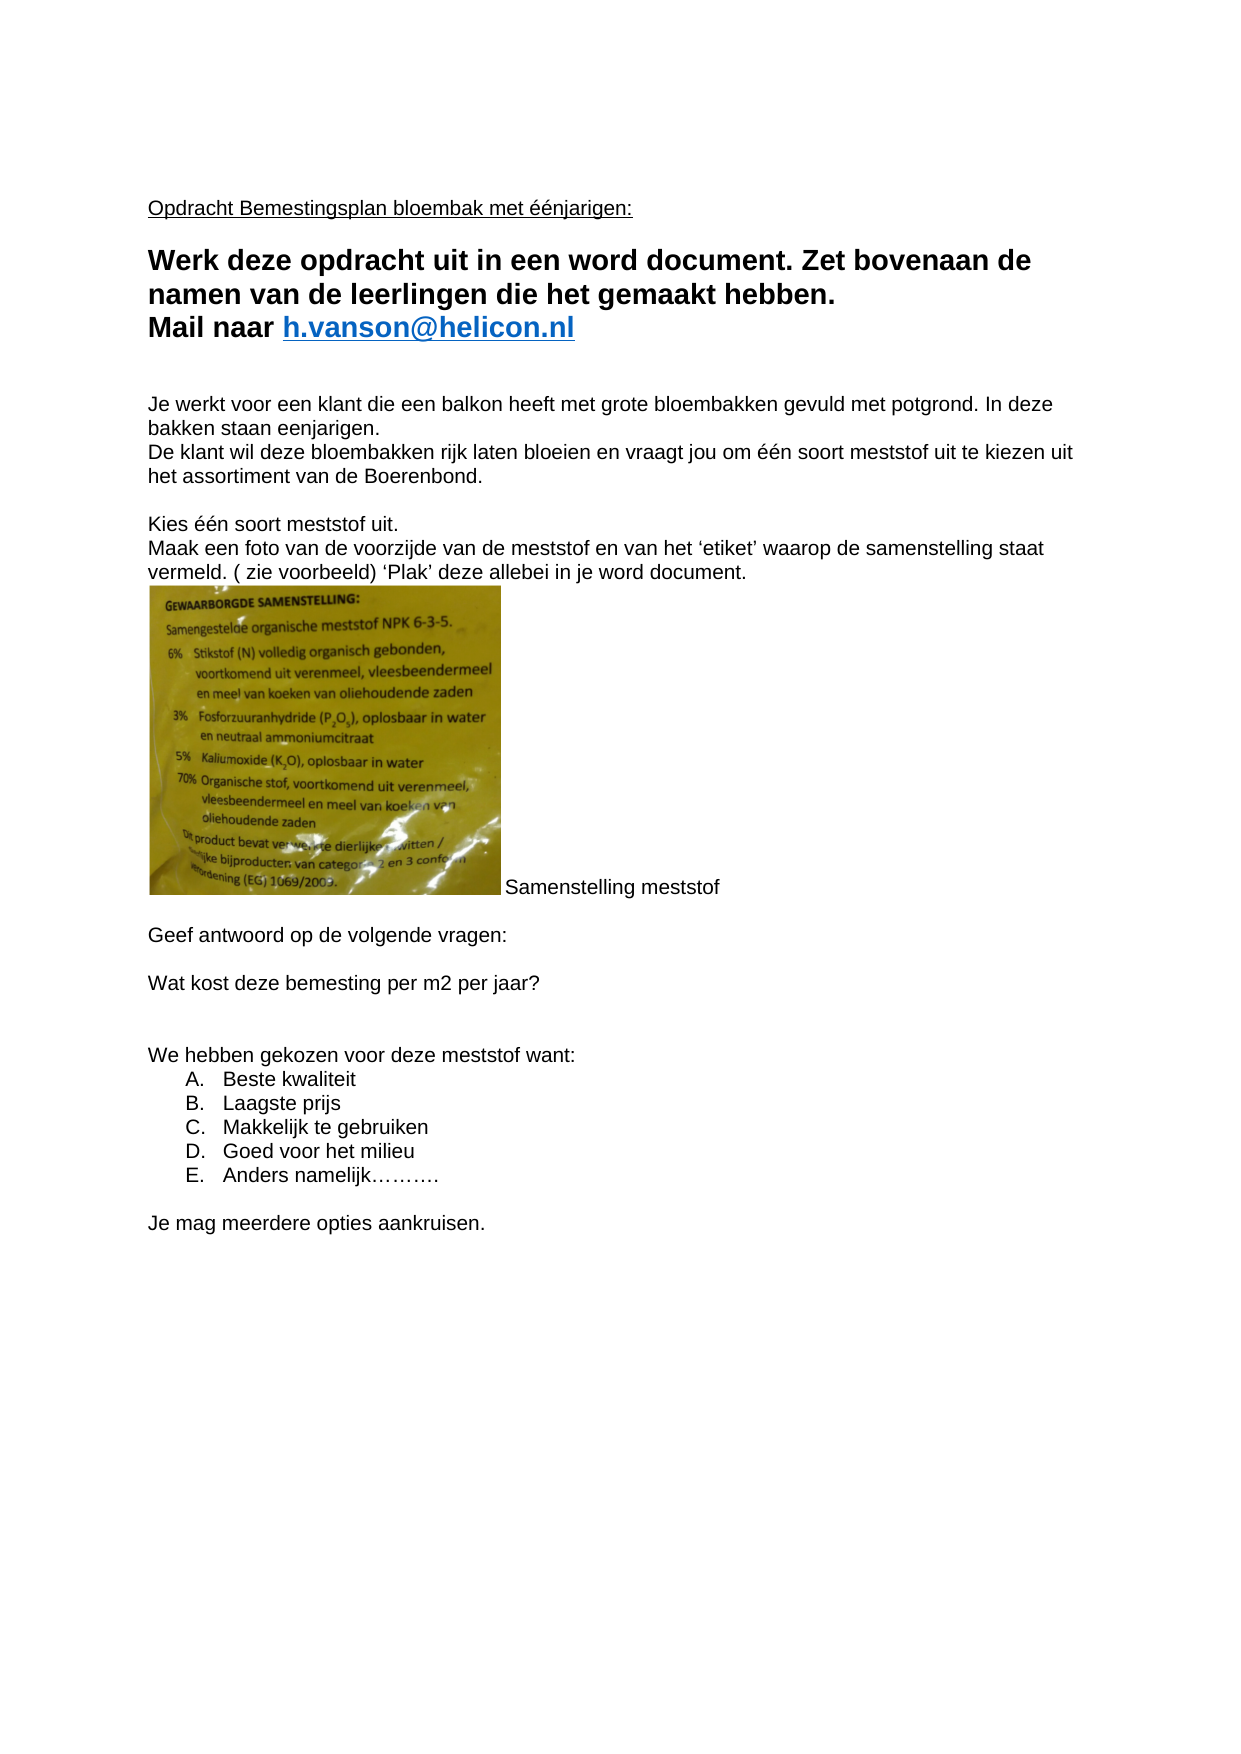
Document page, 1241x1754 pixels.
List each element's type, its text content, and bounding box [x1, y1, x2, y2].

picture [150, 586, 501, 895]
text Werk deze opdracht uit in een word document. Zet bovenaan de namen van de leerlingen die het gemaakt hebben. [148, 243, 1093, 311]
text Geef antwoord op de volgende vragen: [148, 923, 1093, 947]
text Opdracht Bemestingsplan bloembak met éénjarigen: [148, 196, 1093, 219]
list Goed voor het milieu [185, 1139, 1093, 1163]
text Je werkt voor een klant die een balkon heeft met grote bloembakken gevuld met potgrond. In deze bakken staan eenjarigen. [148, 392, 1093, 440]
list Anders namelijk………. [185, 1163, 1093, 1187]
list Laagste prijs [185, 1091, 1093, 1115]
text Maak een foto van de voorzijde van de meststof en van het ‘etiket’ waarop de samenstelling staat vermeld. ( zie voorbeeld) ‘Plak’ deze allebei in je word document. [148, 536, 1093, 584]
text Mail naar h.vanson@helicon.nl [148, 311, 1093, 344]
text Wat kost deze bemesting per m2 per jaar? [148, 971, 1093, 995]
text Kies één soort meststof uit. [148, 512, 1093, 536]
text Je mag meerdere opties aankruisen. [148, 1211, 1093, 1234]
text De klant wil deze bloembakken rijk laten bloeien en vraagt jou om één soort meststof uit te kiezen uit het assortiment van de Boerenbond. [148, 440, 1093, 488]
list Beste kwaliteit [185, 1067, 1093, 1091]
list Makkelijk te gebruiken [185, 1115, 1093, 1139]
text We hebben gekozen voor deze meststof want: [148, 1043, 1093, 1067]
